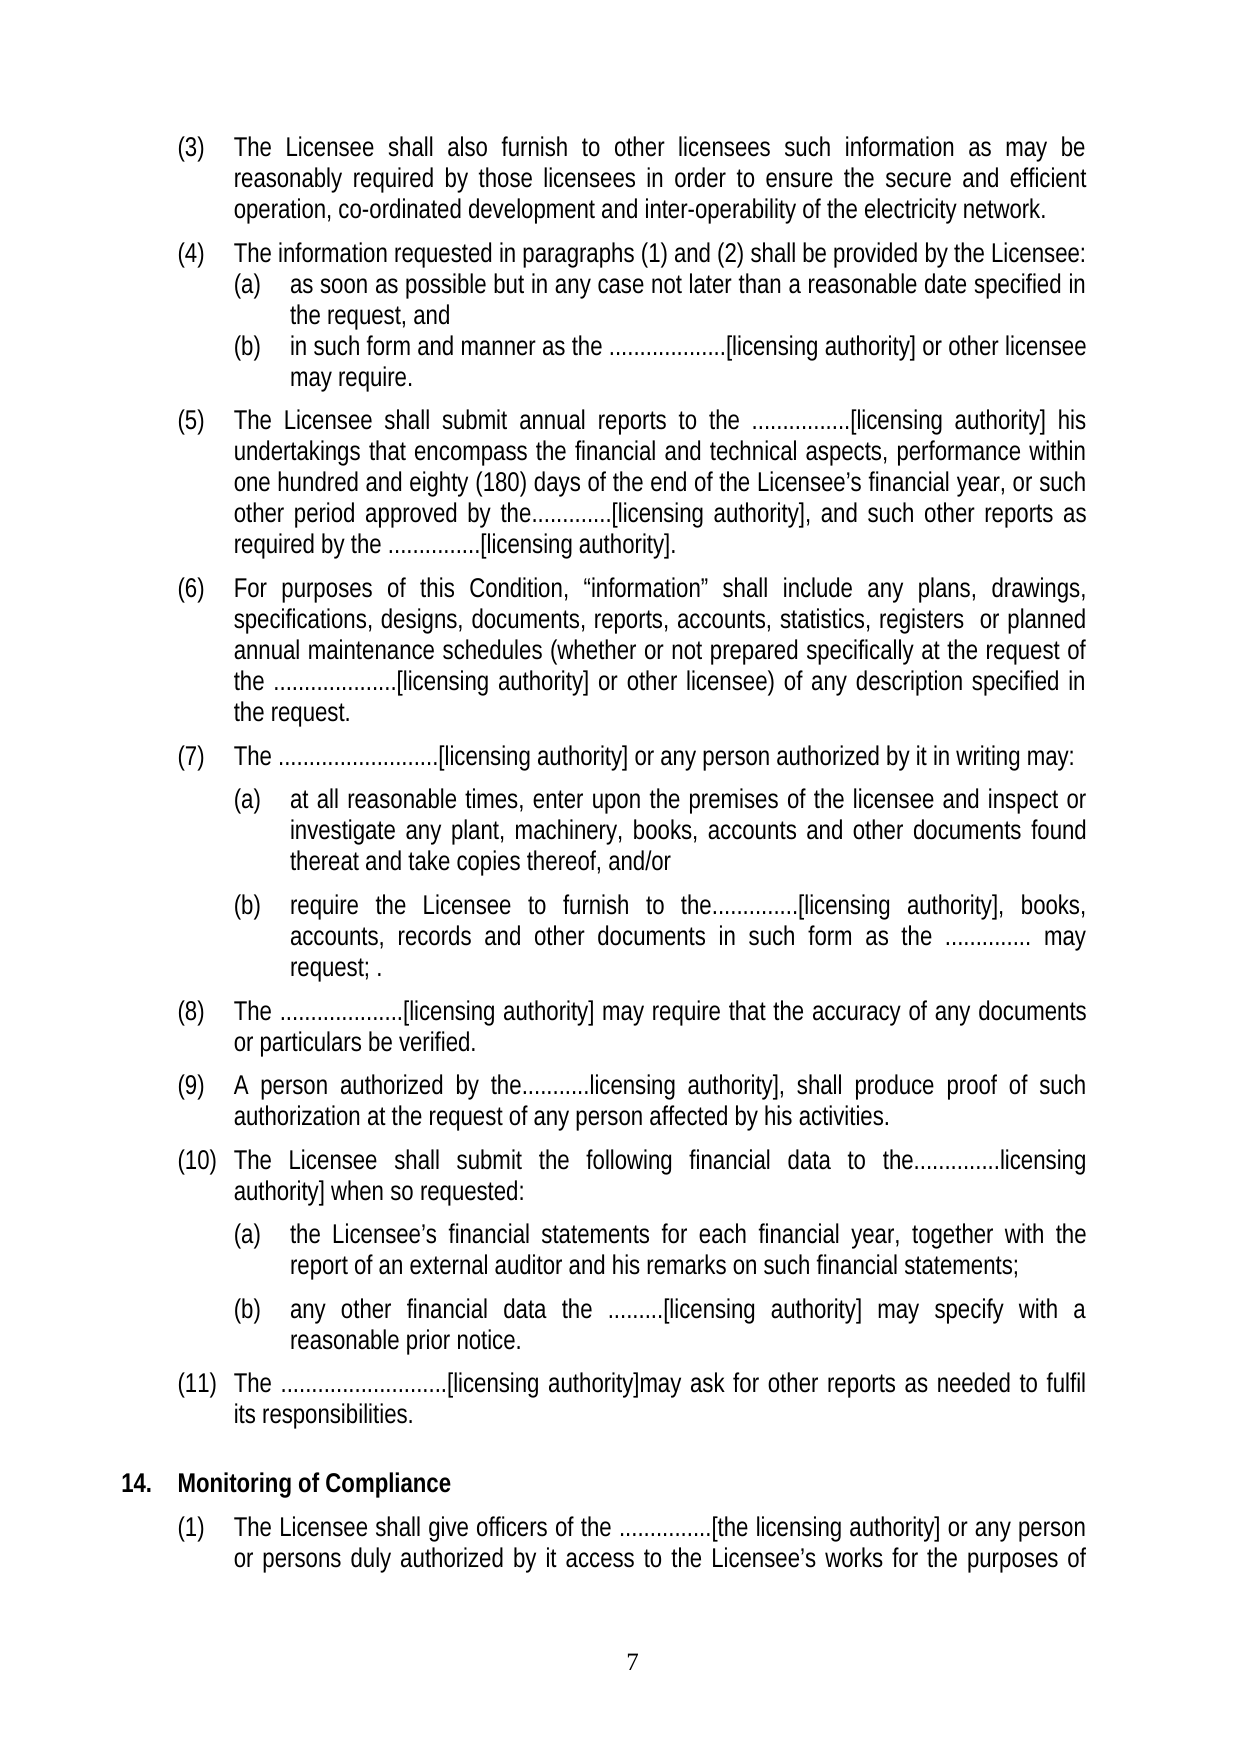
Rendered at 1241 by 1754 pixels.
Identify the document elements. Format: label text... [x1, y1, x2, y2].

list The Licensee shall submit the following financial data to the..............licensing authority] when so requested: [177, 1144, 1087, 1206]
list Monitoring of Compliance [121, 1467, 1087, 1498]
list at all reasonable times, enter upon the premises of the licensee and inspect or investigate any plant, machinery, books, accounts and other documents found thereat and take copies thereof, and/or [233, 783, 1087, 877]
list The Licensee shall also furnish to other licensees such information as may be reasonably required by those licensees in order to ensure the secure and efficient operation, co-ordinated development and inter-operability of the electricity network. [177, 131, 1087, 224]
list The ....................[licensing authority] may require that the accuracy of any documents or particulars be verified. [177, 995, 1087, 1057]
list The ...........................[licensing authority]may ask for other reports as needed to fulfil its responsibilities. [177, 1368, 1087, 1430]
list For purposes of this Condition, “information” shall include any plans, drawings, specifications, designs, documents, reports, accounts, statistics, registers or planned annual maintenance schedules (whether or not prepared specifically at the request of the ....................[licensing authority] or other licensee) of any description specified in the request. [177, 572, 1087, 727]
list require the Licensee to furnish to the..............[licensing authority], books, accounts, records and other documents in such form as the .............. may request; . [233, 889, 1087, 982]
list the Licensee’s financial statements for each financial year, together with the report of an external auditor and his remarks on such financial statements; [233, 1218, 1087, 1281]
list The Licensee shall submit annual reports to the ................[licensing authority] his undertakings that encompass the financial and technical aspects, performance within one hundred and eighty (180) days of the end of the Licensee’s financial year, or such other period approved by the.............[licensing authority], and such other reports as required by the ...............[licensing authority]. [177, 404, 1087, 560]
list The ..........................[licensing authority] or any person authorized by it in writing may: [177, 740, 1087, 771]
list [177, 1511, 1087, 1573]
list in such form and manner as the ...................[licensing authority] or other licensee may require. [233, 330, 1087, 392]
list as soon as possible but in any case not later than a reasonable date specified in the request, and [233, 268, 1087, 330]
list A person authorized by the...........licensing authority], shall produce proof of such authorization at the request of any person affected by his activities. [177, 1069, 1087, 1131]
list any other financial data the .........[licensing authority] may specify with a reasonable prior notice. [233, 1293, 1087, 1355]
list The information requested in paragraphs (1) and (2) shall be provided by the Licensee: [177, 237, 1087, 268]
